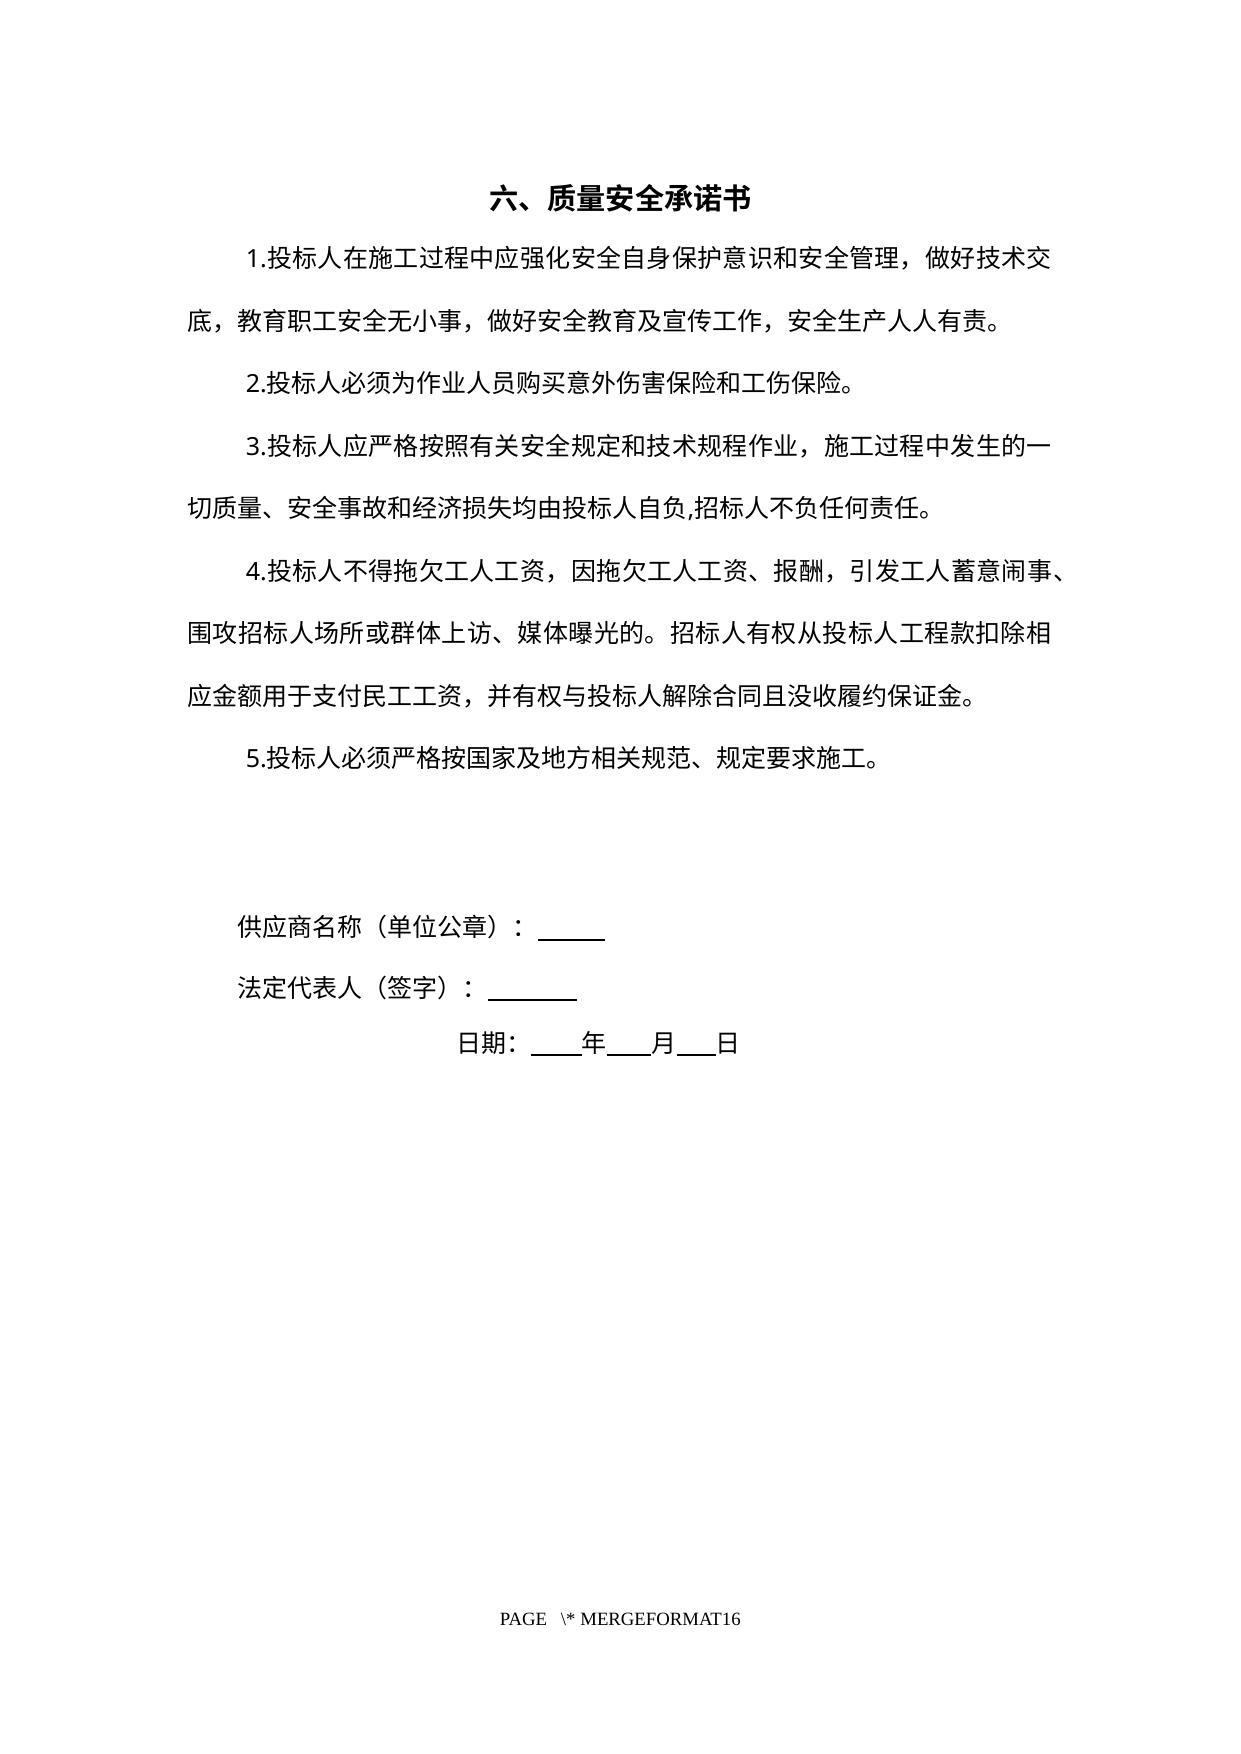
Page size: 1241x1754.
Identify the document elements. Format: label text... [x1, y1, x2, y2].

text 日期： 年 月 日 [187, 1009, 1009, 1063]
text 2.投标人必须为作业人员购买意外伤害保险和工伤保险。 [187, 342, 1053, 405]
text 供应商名称（单位公章）： [187, 888, 1053, 949]
text 5.投标人必须严格按国家及地方相关规范、规定要求施工。 [187, 717, 1053, 780]
text 4.投标人不得拖欠工人工资，因拖欠工人工资、报酬，引发工人蓄意闹事、围攻招标人场所或群体上访、媒体曝光的。招标人有权从投标人工程款扣除相应金额用于支付民工工资，并有权与投标人解除合同且没收履约保证金。 [187, 530, 1053, 717]
text 1.投标人在施工过程中应强化安全自身保护意识和安全管理，做好技术交底，教育职工安全无小事，做好安全教育及宣传工作，安全生产人人有责。 [187, 217, 1053, 342]
text 法定代表人（签字）： [187, 949, 1053, 1009]
text 3.投标人应严格按照有关安全规定和技术规程作业，施工过程中发生的一切质量、安全事故和经济损失均由投标人自负,招标人不负任何责任。 [187, 405, 1053, 530]
text 六、质量安全承诺书 [187, 175, 1053, 217]
